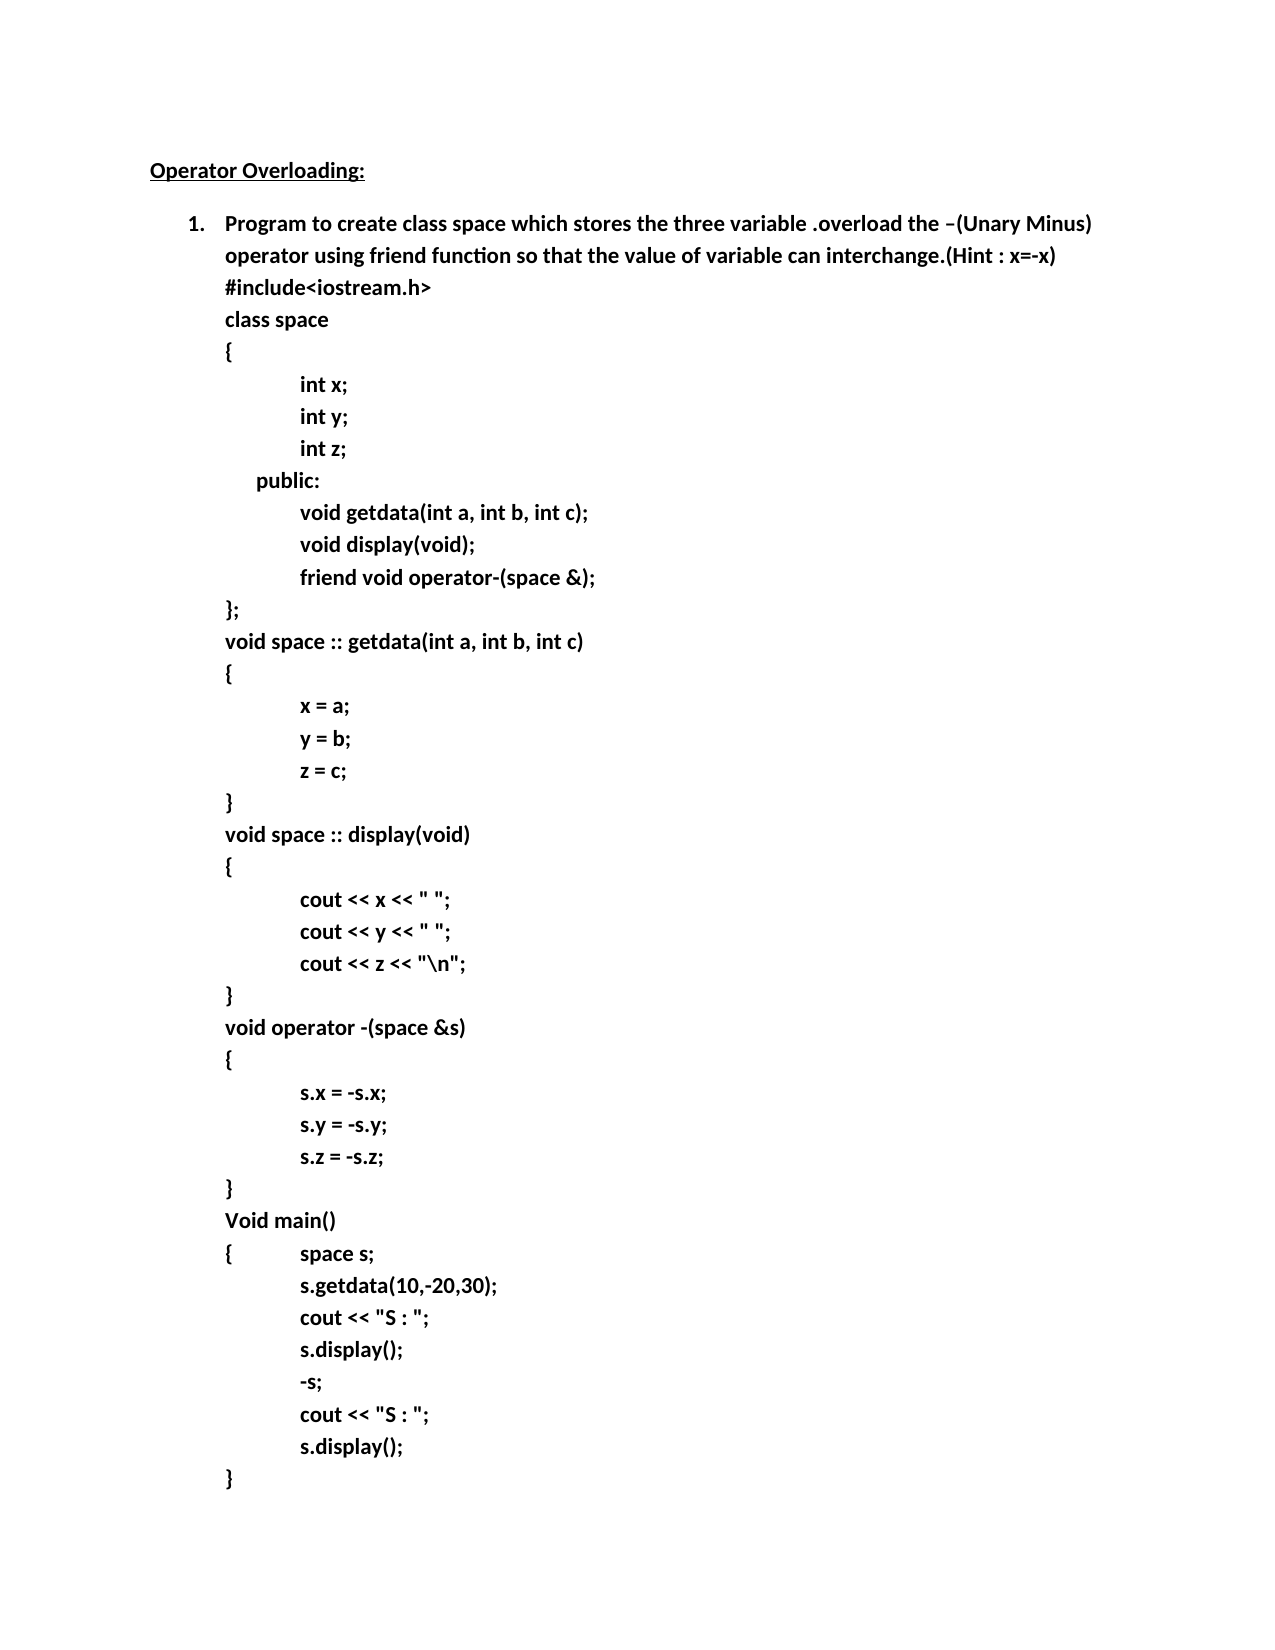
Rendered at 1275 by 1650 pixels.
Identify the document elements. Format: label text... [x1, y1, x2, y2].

list void display(void); [225, 531, 1125, 559]
list } [225, 981, 1125, 1009]
list { [225, 337, 1125, 366]
list } [225, 1174, 1125, 1202]
list s.display(); [225, 1432, 1125, 1460]
list cout << z << "\n"; [225, 949, 1125, 977]
list s.y = -s.y; [225, 1110, 1125, 1138]
list void getdata(int a, int b, int c); [225, 498, 1125, 526]
list void space :: display(void) [225, 820, 1125, 848]
list cout << y << " "; [225, 917, 1125, 945]
list { [225, 659, 1125, 687]
list int x; [225, 370, 1125, 398]
list cout << "S : "; [225, 1303, 1125, 1331]
list void space :: getdata(int a, int b, int c) [225, 627, 1125, 655]
list } [225, 788, 1125, 816]
list public: [225, 466, 1125, 494]
list #include<iostream.h> [225, 273, 1125, 301]
list class space [225, 305, 1125, 333]
list }; [225, 595, 1125, 623]
list cout << "S : "; [225, 1400, 1125, 1428]
list z = c; [225, 756, 1125, 784]
list s.display(); [225, 1335, 1125, 1363]
list x = a; [225, 692, 1125, 719]
list { [225, 852, 1125, 881]
list -s; [225, 1367, 1125, 1396]
list } [225, 1464, 1125, 1492]
text Operator Overloading: [150, 156, 1125, 184]
list friend void operator-(space &); [225, 563, 1125, 591]
list s.z = -s.z; [225, 1142, 1125, 1170]
list cout << x << " "; [225, 885, 1125, 913]
list int z; [225, 434, 1125, 462]
text { space s; [150, 1239, 1125, 1267]
list s.getdata(10,-20,30); [225, 1271, 1125, 1299]
list s.x = -s.x; [225, 1078, 1125, 1106]
list Program to create class space which stores the three variable .overload the –(Unary Minus) operator using friend function so that the value of variable can interchange.(Hint : x=-x) [187, 209, 1125, 269]
list { [225, 1046, 1125, 1074]
list int y; [225, 402, 1125, 430]
list y = b; [225, 724, 1125, 752]
list void operator -(space &s) [225, 1013, 1125, 1041]
text Void main() [150, 1207, 1125, 1234]
